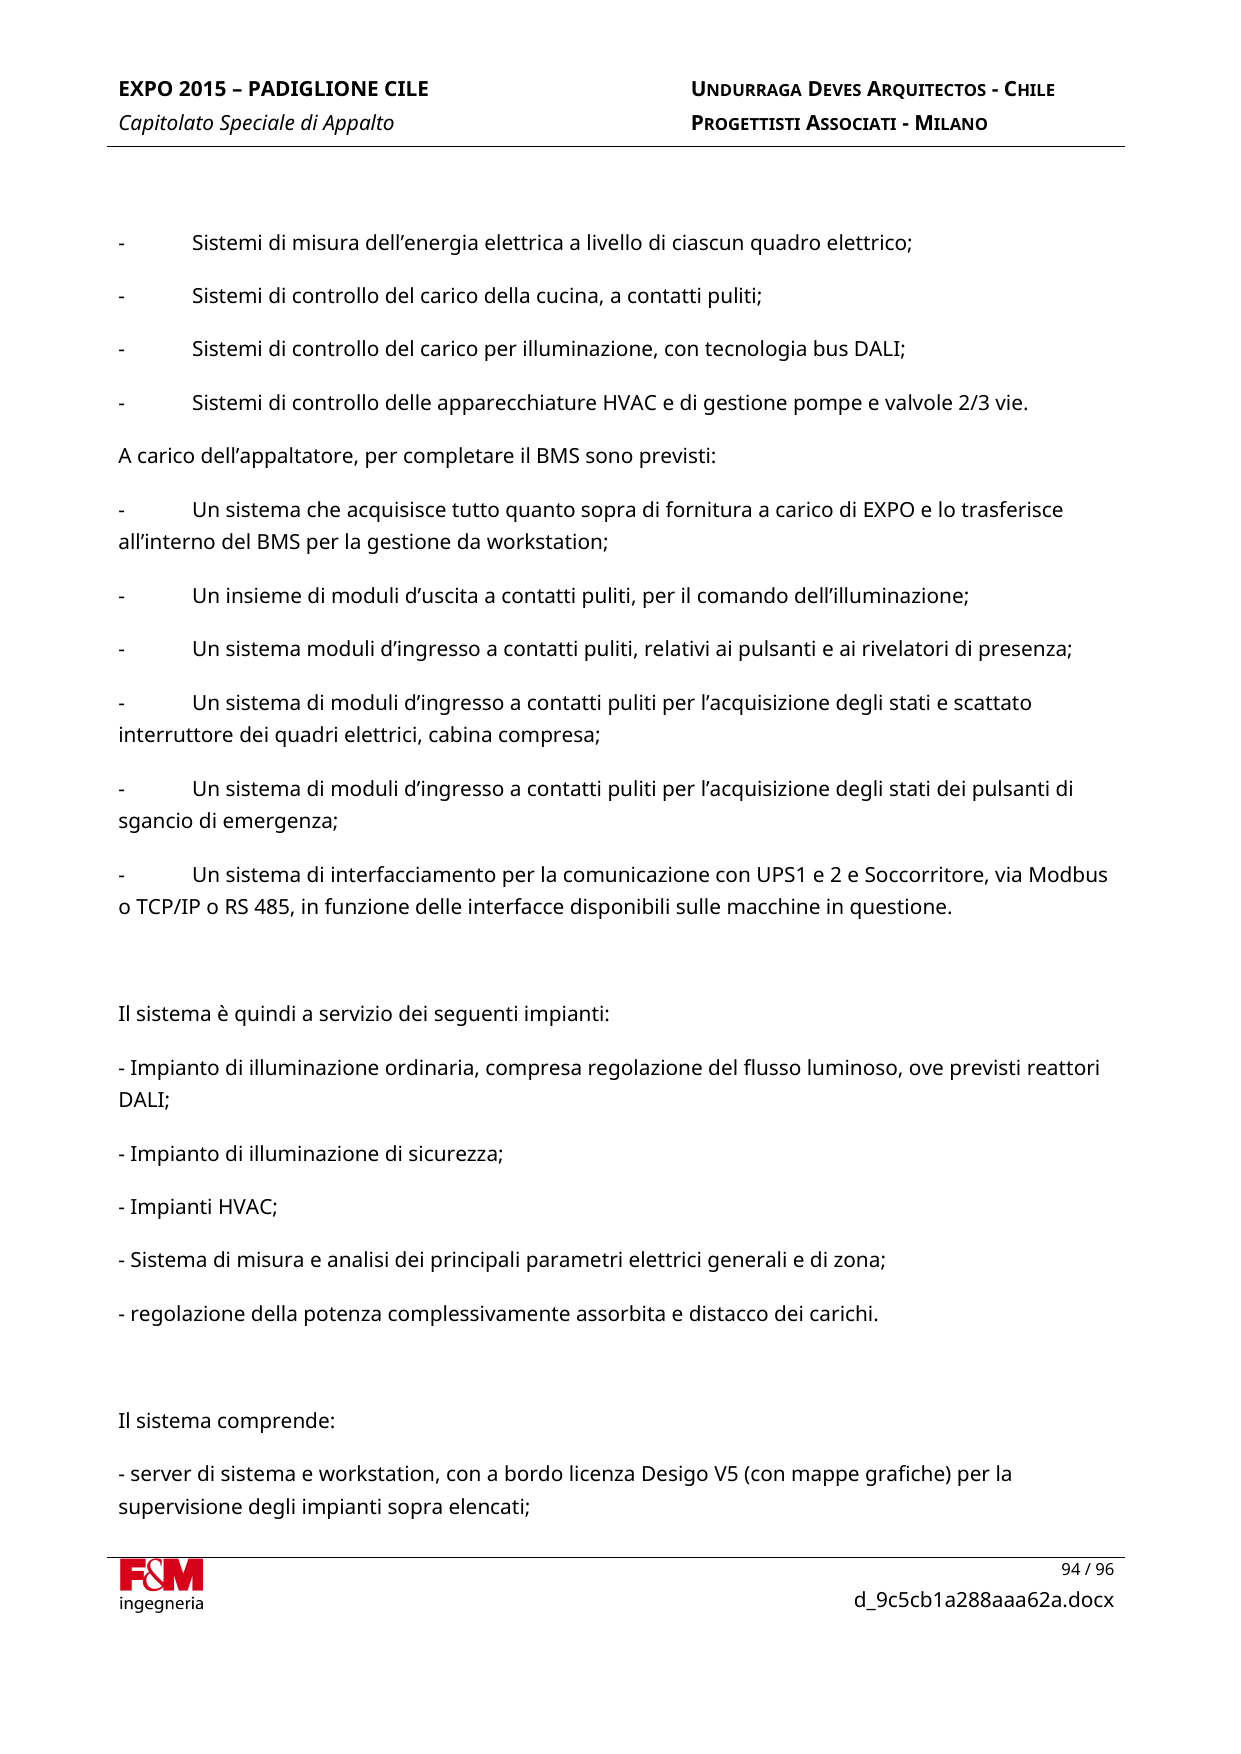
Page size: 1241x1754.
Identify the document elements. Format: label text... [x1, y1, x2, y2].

text - Impianti HVAC; [118, 1192, 1122, 1221]
text - Un insieme di moduli d’uscita a contatti puliti, per il comando dell’illuminazione; [118, 581, 1122, 609]
text - Sistemi di controllo del carico per illuminazione, con tecnologia bus DALI; [118, 334, 1122, 363]
text - Un sistema di moduli d’ingresso a contatti puliti per l’acquisizione degli stati dei pulsanti di sgancio di emergenza; [118, 774, 1122, 835]
text - regolazione della potenza complessivamente assorbita e distacco dei carichi. [118, 1299, 1122, 1327]
text - Un sistema moduli d’ingresso a contatti puliti, relativi ai pulsanti e ai rivelatori di presenza; [118, 634, 1122, 663]
text - Un sistema che acquisisce tutto quanto sopra di fornitura a carico di EXPO e lo trasferisce all’interno del BMS per la gestione da workstation; [118, 495, 1122, 556]
text - Impianto di illuminazione ordinaria, compresa regolazione del flusso luminoso, ove previsti reattori DALI; [118, 1053, 1122, 1114]
text - Un sistema di interfacciamento per la comunicazione con UPS1 e 2 e Soccorritore, via Modbus o TCP/IP o RS 485, in funzione delle interfacce disponibili sulle macchine in questione. [118, 860, 1122, 921]
text - Sistema di misura e analisi dei principali parametri elettrici generali e di zona; [118, 1246, 1122, 1274]
picture [118, 1557, 209, 1618]
text - Un sistema di moduli d’ingresso a contatti puliti per l’acquisizione degli stati e scattato interruttore dei quadri elettrici, cabina compresa; [118, 688, 1122, 749]
text - Sistemi di controllo del carico della cucina, a contatti puliti; [118, 281, 1122, 309]
text - Sistemi di misura dell’energia elettrica a livello di ciascun quadro elettrico; [118, 228, 1122, 256]
text A carico dell’appaltatore, per completare il BMS sono previsti: [118, 441, 1122, 470]
text - Impianto di illuminazione di sicurezza; [118, 1139, 1122, 1167]
text - Sistemi di controllo delle apparecchiature HVAC e di gestione pompe e valvole 2/3 vie. [118, 388, 1122, 416]
text - server di sistema e workstation, con a bordo licenza Desigo V5 (con mappe grafiche) per la supervisione degli impianti sopra elencati; [118, 1459, 1122, 1520]
text Il sistema è quindi a servizio dei seguenti impianti: [118, 999, 1122, 1028]
text Il sistema comprende: [118, 1406, 1122, 1434]
